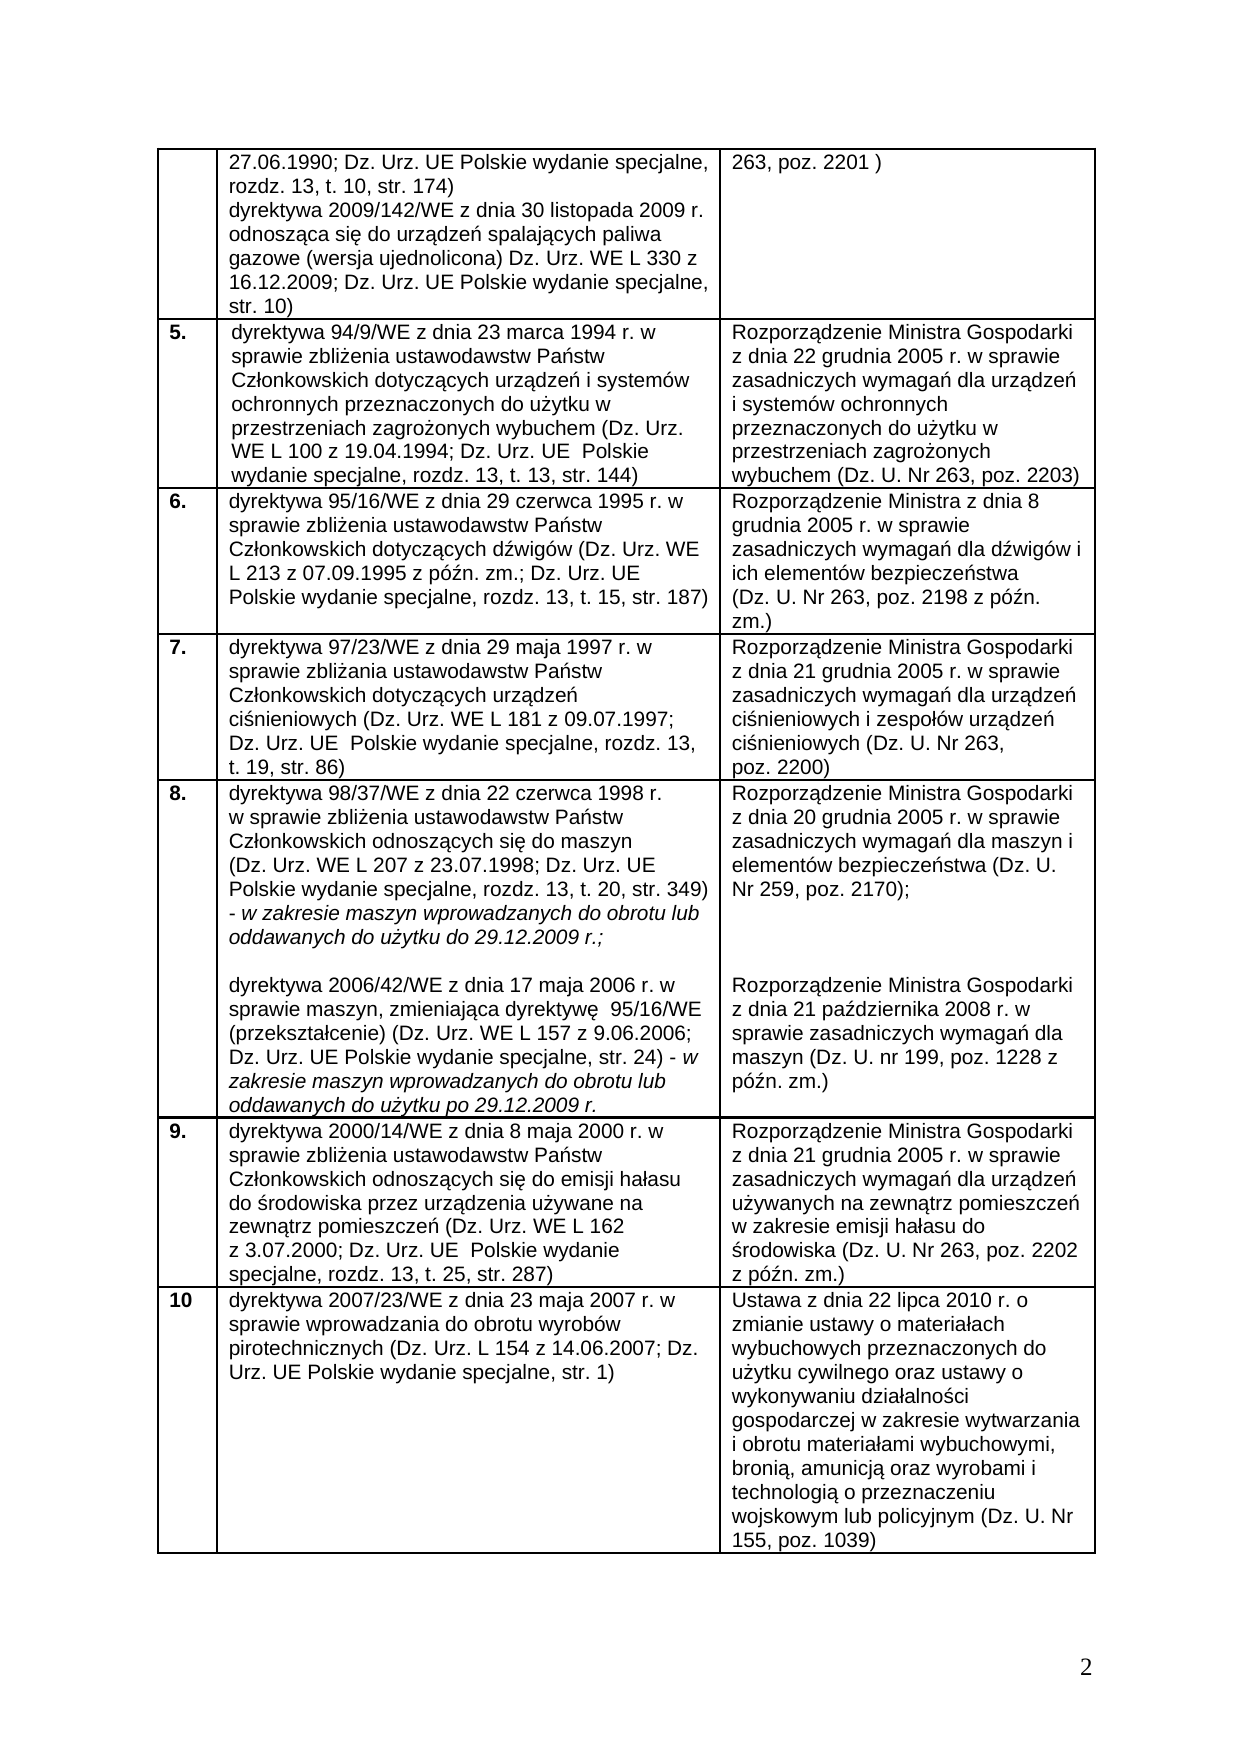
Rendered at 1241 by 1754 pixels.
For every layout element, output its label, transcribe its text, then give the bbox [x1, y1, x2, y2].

table_cell 5. [159, 320, 216, 487]
table_cell 6. [159, 489, 216, 633]
table_cell 7. [159, 635, 216, 779]
table_cell dyrektywa 2007/23/WE z dnia 23 maja 2007 r. w sprawie wprowadzania do obrotu wyrobów pirotechnicznych (Dz. Urz. L 154 z 14.06.2007; Dz. Urz. UE Polskie wydanie specjalne, str. 1) [218, 1288, 719, 1552]
table_cell 4. [159, 150, 216, 317]
table_cell Ustawa z dnia 22 lipca 2010 r. o zmianie ustawy o materiałach wybuchowych przeznaczonych do użytku cywilnego oraz ustawy o wykonywaniu działalności gospodarczej w zakresie wytwarzania i obrotu materiałami wybuchowymi, bronią, amunicją oraz wyrobami i technologią o przeznaczeniu wojskowym lub policyjnym (Dz. U. Nr 155, poz. 1039) [721, 1288, 1094, 1552]
table_cell 10 [159, 1288, 216, 1552]
table_cell Rozporządzenie Ministra z dnia 8 grudnia 2005 r. w sprawie zasadniczych wymagań dla dźwigów i ich elementów bezpieczeństwa (Dz. U. Nr 263, poz. 2198 z późn. zm.) [721, 489, 1094, 633]
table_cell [721, 150, 1094, 317]
table_cell dyrektywa 95/16/WE z dnia 29 czerwca 1995 r. w sprawie zbliżenia ustawodawstw Państw Członkowskich dotyczących dźwigów (Dz. Urz. WE L 213 z 07.09.1995 z późn. zm.; Dz. Urz. UE Polskie wydanie specjalne, rozdz. 13, t. 15, str. 187) [218, 489, 719, 633]
table_cell dyrektywa 97/23/WE z dnia 29 maja 1997 r. w sprawie zbliżania ustawodawstw Państw Członkowskich dotyczących urządzeń ciśnieniowych (Dz. Urz. WE L 181 z 09.07.1997; Dz. Urz. UE Polskie wydanie specjalne, rozdz. 13, t. 19, str. 86) [218, 635, 719, 779]
table_cell Rozporządzenie Ministra Gospodarki z dnia 21 grudnia 2005 r. w sprawie zasadniczych wymagań dla urządzeń używanych na zewnątrz pomieszczeń w zakresie emisji hałasu do środowiska (Dz. U. Nr 263, poz. 2202 z późn. zm.) [721, 1119, 1094, 1286]
table_cell 8. [159, 781, 216, 1116]
table_cell dyrektywa 2000/14/WE z dnia 8 maja 2000 r. w sprawie zbliżenia ustawodawstw Państw Członkowskich odnoszących się do emisji hałasu do środowiska przez urządzenia używane na zewnątrz pomieszczeń (Dz. Urz. WE L 162 z 3.07.2000; Dz. Urz. UE Polskie wydanie specjalne, rozdz. 13, t. 25, str. 287) [218, 1119, 719, 1286]
table_cell dyrektywa 98/37/WE z dnia 22 czerwca 1998 r. w sprawie zbliżenia ustawodawstw Państw Członkowskich odnoszących się do maszyn (Dz. Urz. WE L 207 z 23.07.1998; Dz. Urz. UE Polskie wydanie specjalne, rozdz. 13, t. 20, str. 349) - w zakresie maszyn wprowadzanych do obrotu lub oddawanych do użytku do 29.12.2009 r.; dyrektywa 2006/42/WE z dnia 17 maja 2006 r. w sprawie maszyn, zmieniająca dyrektywę 95/16/WE (przekształcenie) (Dz. Urz. WE L 157 z 9.06.2006; Dz. Urz. UE Polskie wydanie specjalne, str. 24) - w zakresie maszyn wprowadzanych do obrotu lub oddawanych do użytku po 29.12.2009 r. [218, 781, 719, 1116]
table_cell dyrektywa 94/9/WE z dnia 23 marca 1994 r. w sprawie zbliżenia ustawodawstw Państw Członkowskich dotyczących urządzeń i systemów ochronnych przeznaczonych do użytku w przestrzeniach zagrożonych wybuchem (Dz. Urz. WE L 100 z 19.04.1994; Dz. Urz. UE Polskie wydanie specjalne, rozdz. 13, t. 13, str. 144) [218, 320, 719, 487]
table_cell 9. [159, 1119, 216, 1286]
table_cell Rozporządzenie Ministra Gospodarki z dnia 22 grudnia 2005 r. w sprawie zasadniczych wymagań dla urządzeń i systemów ochronnych przeznaczonych do użytku w przestrzeniach zagrożonych wybuchem (Dz. U. Nr 263, poz. 2203) [721, 320, 1094, 487]
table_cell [218, 150, 719, 317]
table_cell Rozporządzenie Ministra Gospodarki z dnia 20 grudnia 2005 r. w sprawie zasadniczych wymagań dla maszyn i elementów bezpieczeństwa (Dz. U. Nr 259, poz. 2170); Rozporządzenie Ministra Gospodarki z dnia 21 października 2008 r. w sprawie zasadniczych wymagań dla maszyn (Dz. U. nr 199, poz. 1228 z późn. zm.) [721, 781, 1094, 1116]
table_cell Rozporządzenie Ministra Gospodarki z dnia 21 grudnia 2005 r. w sprawie zasadniczych wymagań dla urządzeń ciśnieniowych i zespołów urządzeń ciśnieniowych (Dz. U. Nr 263, poz. 2200) [721, 635, 1094, 779]
